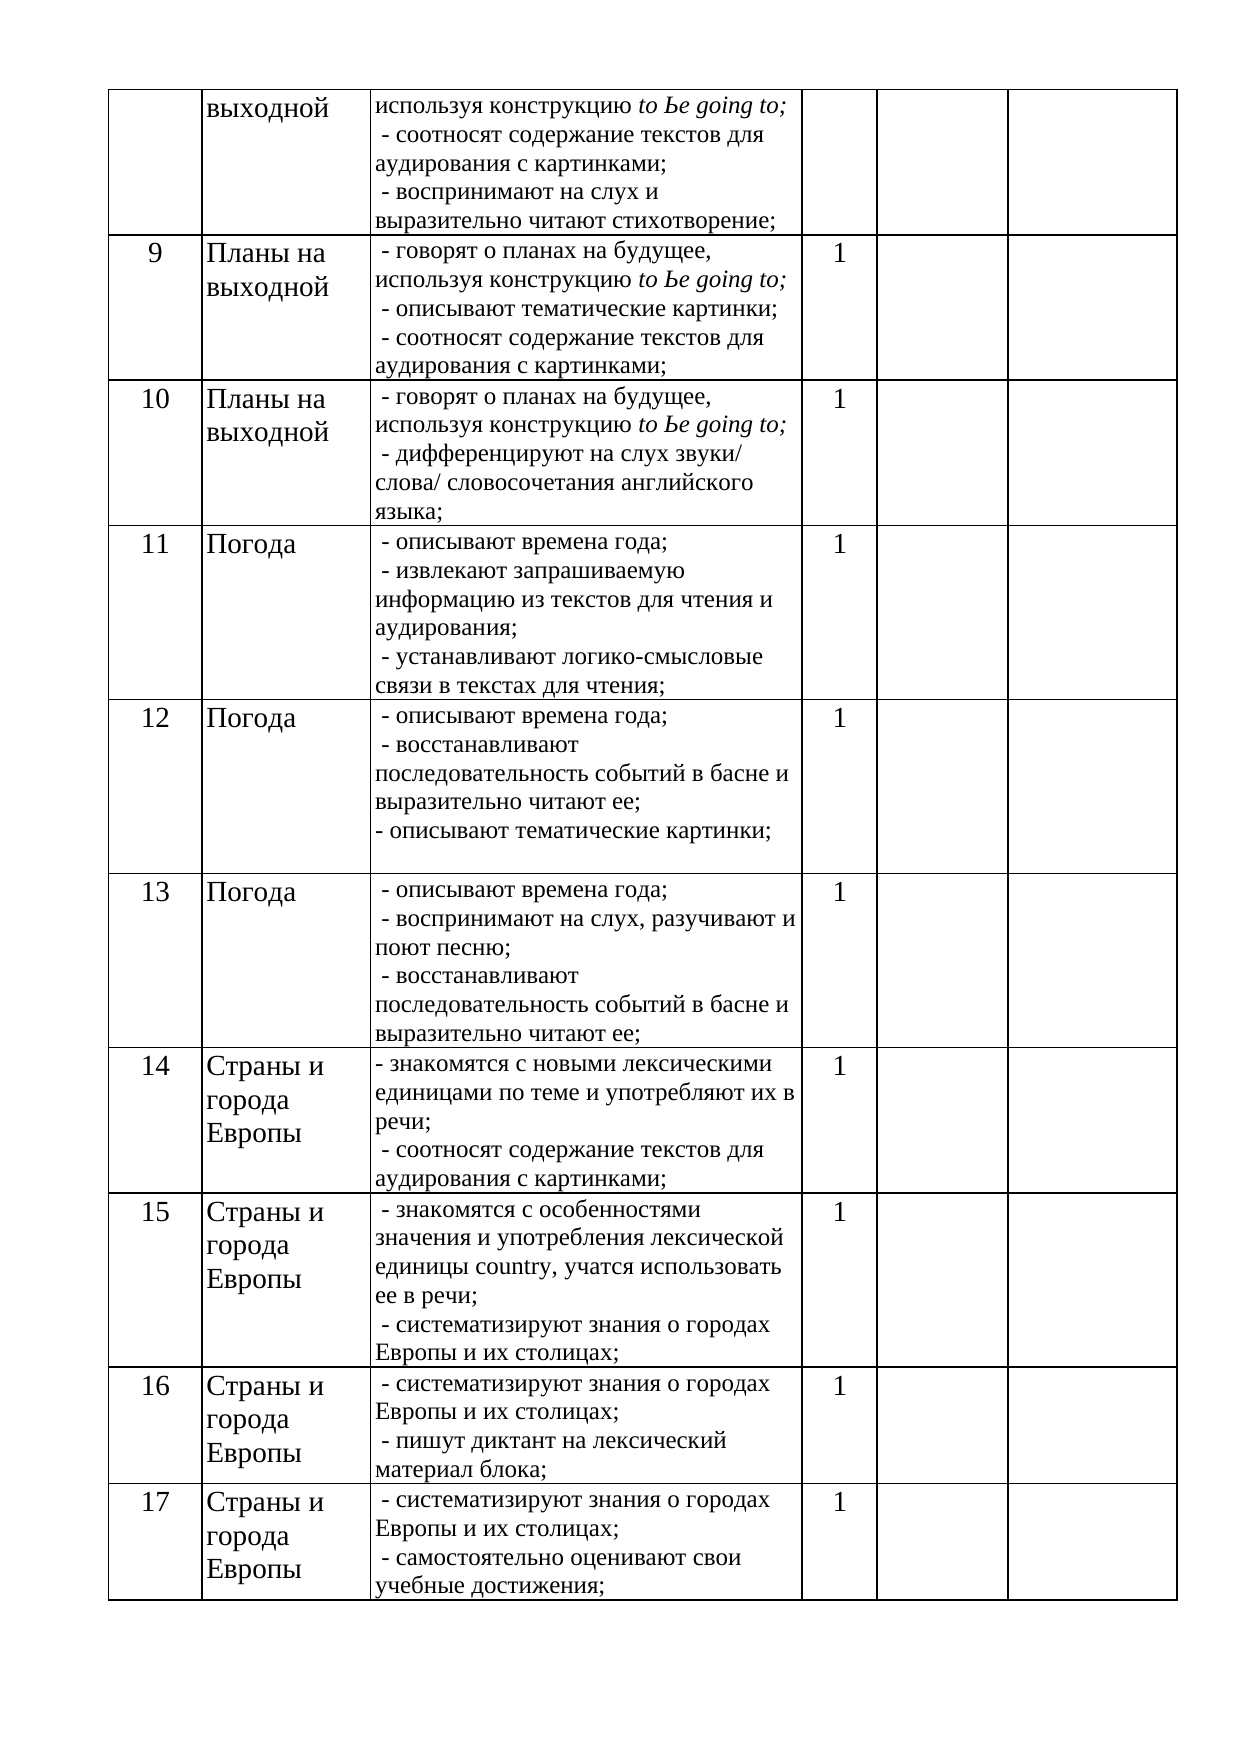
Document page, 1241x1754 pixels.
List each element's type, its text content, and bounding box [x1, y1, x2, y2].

table_cell - описывают времена года; - восстанавливают последовательность событий в басне и выразительно читают ее; - описывают тематические картинки; [371, 700, 801, 873]
table_cell [1009, 700, 1176, 873]
table_cell 1 [803, 1368, 876, 1483]
table_cell 14 [109, 1048, 201, 1192]
table_cell [878, 1484, 1007, 1599]
table_cell [1009, 874, 1176, 1047]
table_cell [371, 90, 801, 234]
table_cell 10 [109, 381, 201, 524]
table_cell - систематизируют знания о городах Европы и их столицах; - самостоятельно оценивают свои учебные достижения; [371, 1484, 801, 1599]
table_cell [1009, 236, 1176, 379]
table_cell 1 [803, 700, 876, 873]
table_cell [878, 700, 1007, 873]
table_cell [878, 1368, 1007, 1483]
table_cell 9 [109, 236, 201, 379]
table_cell [878, 1194, 1007, 1366]
table_cell Страны и города Европы [203, 1048, 370, 1192]
table_cell [1009, 1194, 1176, 1366]
table_cell 1 [803, 381, 876, 524]
table_cell - систематизируют знания о городах Европы и их столицах; - пишут диктант на лексический материал блока; [371, 1368, 801, 1483]
table_cell [1009, 1368, 1176, 1483]
table_cell - описывают времена года; - извлекают запрашиваемую информацию из текстов для чтения и аудирования; - устанавливают логико-смысловые связи в текстах для чтения; [371, 526, 801, 699]
table_cell - знакомятся с особенностями значения и употребления лексической единицы country, учатся использовать ее в речи; - систематизируют знания о городах Европы и их столицах; [371, 1194, 801, 1366]
table_cell [1009, 526, 1176, 699]
table_cell [1009, 381, 1176, 524]
table_cell 16 [109, 1368, 201, 1483]
table_cell Страны и города Европы [203, 1194, 370, 1366]
table_cell [878, 90, 1007, 234]
table_cell Планы на выходной [203, 90, 370, 234]
table_cell [878, 526, 1007, 699]
table_cell 17 [109, 1484, 201, 1599]
table_cell [1009, 1484, 1176, 1599]
table_cell 11 [109, 526, 201, 699]
table_cell [878, 1048, 1007, 1192]
table_cell [878, 874, 1007, 1047]
table_cell Погода [203, 874, 370, 1047]
table_cell 1 [803, 1048, 876, 1192]
table_cell Страны и города Европы [203, 1484, 370, 1599]
table_cell - описывают времена года; - воспринимают на слух, разучивают и поют песню; - восстанавливают последовательность событий в басне и выразительно читают ее; [371, 874, 801, 1047]
table_cell [1009, 90, 1176, 234]
table_cell [1009, 1048, 1176, 1192]
table_cell [878, 236, 1007, 379]
table_cell 1 [803, 526, 876, 699]
table_cell 1 [803, 874, 876, 1047]
table_cell 1 [803, 90, 876, 234]
table_cell 1 [803, 1194, 876, 1366]
table_cell - говорят о планах на будущее, используя конструкцию tо Ье going to; - дифференцируют на слух звуки/ слова/ словосочетания английского языка; [371, 381, 801, 524]
table_cell - знакомятся с новыми лексическими единицами по теме и употребляют их в речи; - соотносят содержание текстов для аудирования с картинками; [371, 1048, 801, 1192]
table_cell 1 [803, 236, 876, 379]
table_cell [878, 381, 1007, 524]
table_cell Страны и города Европы [203, 1368, 370, 1483]
table_cell - говорят о планах на будущее, используя конструкцию tо Ье going to; - описывают тематические картинки; - соотносят содержание текстов для аудирования с картинками; [371, 236, 801, 379]
table_cell 13 [109, 874, 201, 1047]
table_cell Планы на выходной [203, 381, 370, 524]
table_cell Планы на выходной [203, 236, 370, 379]
table_cell 12 [109, 700, 201, 873]
table_cell Погода [203, 526, 370, 699]
table_cell 1 [803, 1484, 876, 1599]
table_cell Погода [203, 700, 370, 873]
table_cell 8 [109, 90, 201, 234]
table_cell 15 [109, 1194, 201, 1366]
